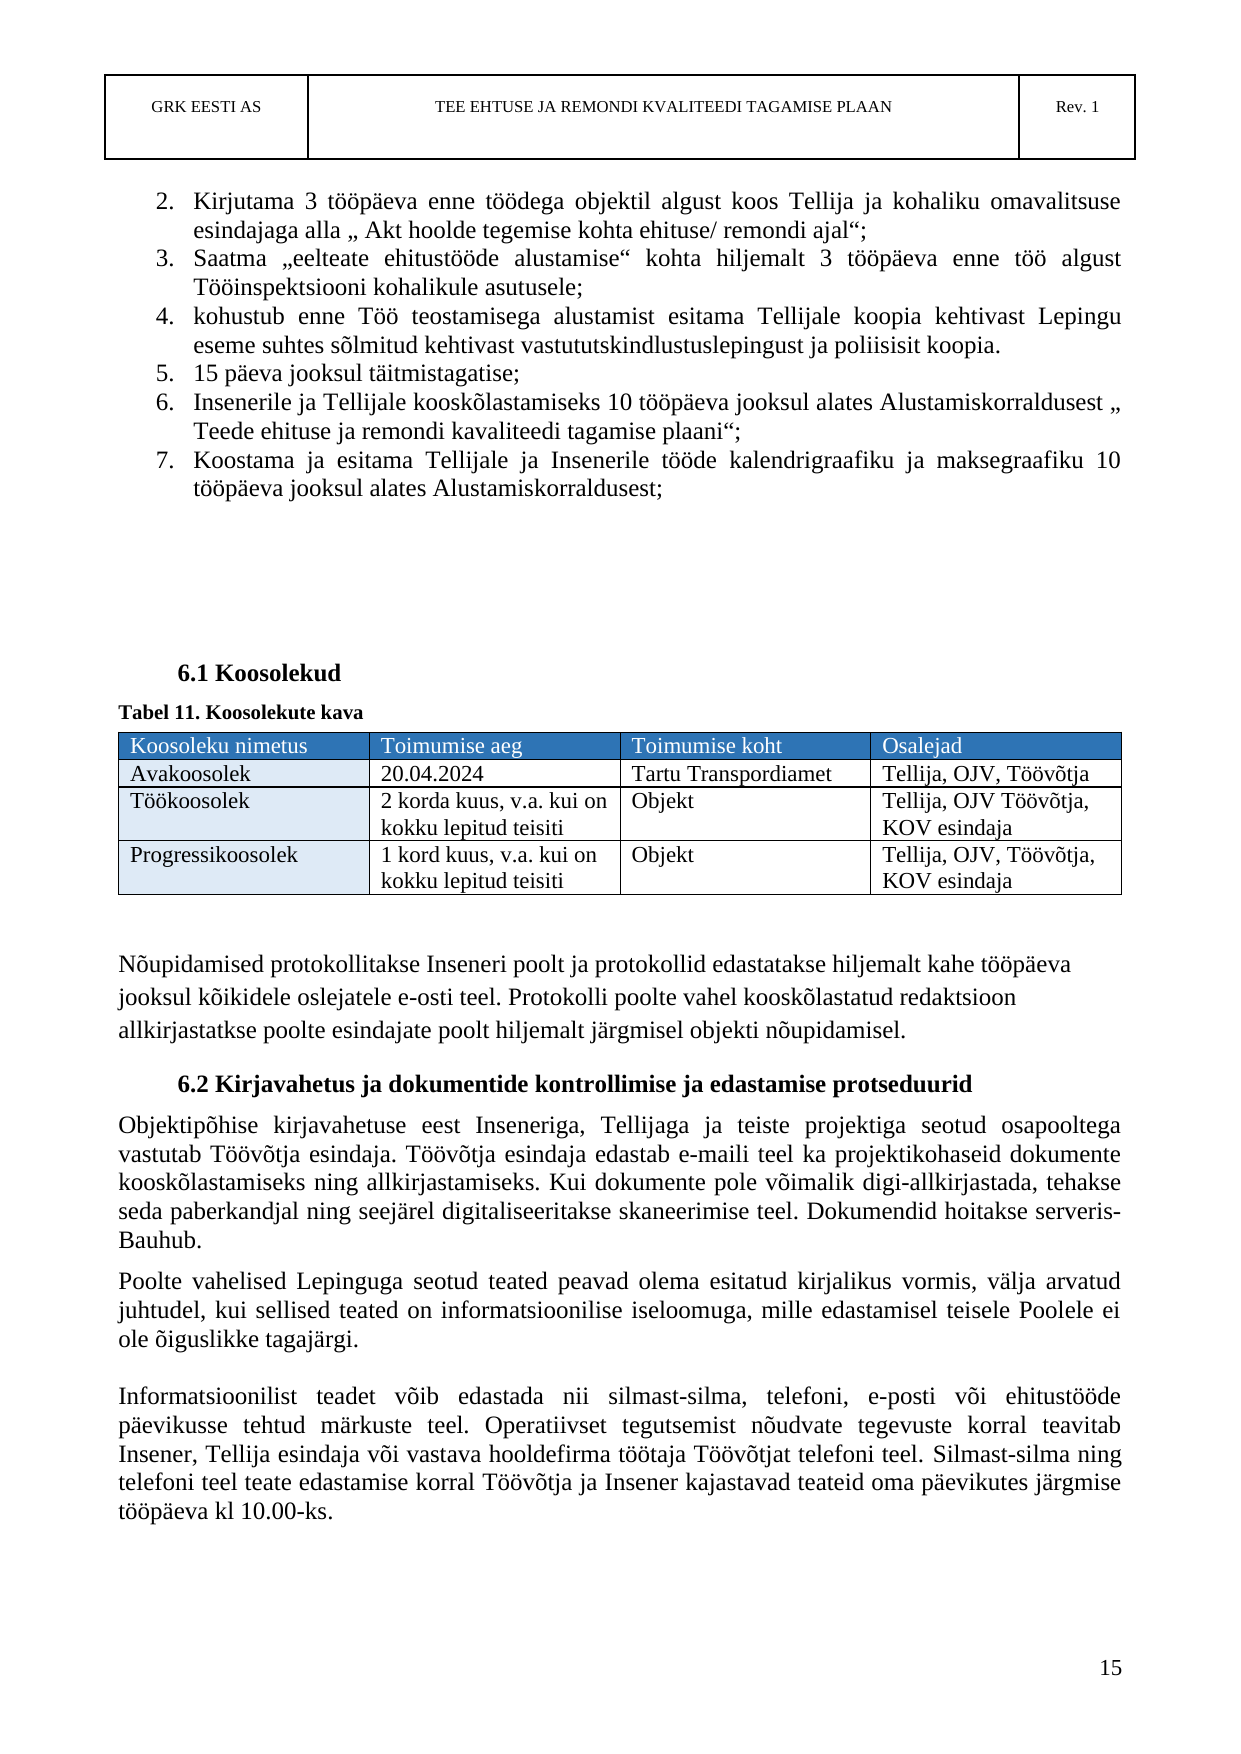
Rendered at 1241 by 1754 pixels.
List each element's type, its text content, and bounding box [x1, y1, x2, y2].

table_cell 1 kord kuus, v.a. kui on kokku lepitud teisiti [370, 841, 620, 894]
list Koostama ja esitama Tellijale ja Insenerile tööde kalendrigraafiku ja maksegraafiku 10 tööpäeva jooksul alates Alustamiskorraldusest; [156, 445, 1122, 502]
text Tabel 11. Koosolekute kava [118, 700, 1122, 724]
list kohustub enne Töö teostamisega alustamist esitama Tellijale koopia kehtivast Lepingu eseme suhtes sõlmitud kehtivast vastututskindlustuslepingust ja poliisisit koopia. [156, 301, 1122, 358]
table_cell Progressikoosolek [119, 841, 369, 894]
subtitle Kirjavahetus ja dokumentide kontrollimise ja edastamise protseduurid [177, 1069, 1122, 1097]
text Poolte vahelised Lepinguga seotud teated peavad olema esitatud kirjalikus vormis, välja arvatud juhtudel, kui sellised teated on informatsioonilise iseloomuga, mille edastamisel teisele Poolele ei ole õiguslikke tagajärgi. [118, 1266, 1122, 1352]
table_cell Avakoosolek [119, 760, 369, 786]
subtitle Koosolekud [177, 658, 1122, 687]
table_cell 20.04.2024 [370, 760, 620, 786]
list Saatma „eelteate ehitustööde alustamise“ kohta hiljemalt 3 tööpäeva enne töö algust Tööinspektsiooni kohalikule asutusele; [156, 243, 1122, 301]
table_cell Objekt [621, 788, 870, 840]
text Objektipõhise kirjavahetuse eest Inseneriga, Tellijaga ja teiste projektiga seotud osapooltega vastutab Töövõtja esindaja. Töövõtja esindaja edastab e-maili teel ka projektikohaseid dokumente kooskõlastamiseks ning allkirjastamiseks. Kui dokumente pole võimalik digi-allkirjastada, tehakse seda paberkandjal ning seejärel digitaliseeritakse skaneerimise teel. Dokumendid hoitakse serveris- Bauhub. [118, 1110, 1122, 1254]
table_cell Tellija, OJV, Töövõtja [871, 760, 1121, 786]
table_header Toimumise aeg [370, 733, 620, 759]
text Nõupidamised protokollitakse Inseneri poolt ja protokollid edastatakse hiljemalt kahe tööpäeva jooksul kõikidele oslejatele e-osti teel. Protokolli poolte vahel kooskõlastatud redaktsioon allkirjastatkse poolte esindajate poolt hiljemalt järgmisel objekti nõupidamisel. [118, 949, 1122, 1043]
table_cell Tartu Transpordiamet [621, 760, 870, 786]
list Insenerile ja Tellijale kooskõlastamiseks 10 tööpäeva jooksul alates Alustamiskorraldusest „ Teede ehituse ja remondi kavaliteedi tagamise plaani“; [156, 387, 1122, 445]
text Informatsioonilist teadet võib edastada nii silmast-silma, telefoni, e-posti või ehitustööde päevikusse tehtud märkuste teel. Operatiivset tegutsemist nõudvate tegevuste korral teavitab Insener, Tellija esindaja või vastava hooldefirma töötaja Töövõtjat telefoni teel. Silmast-silma ning telefoni teel teate edastamise korral Töövõtja ja Insener kajastavad teateid oma päevikutes järgmise tööpäeva kl 10.00-ks. [118, 1381, 1122, 1525]
table_cell Tellija, OJV Töövõtja, KOV esindaja [871, 788, 1121, 840]
table_header Osalejad [871, 733, 1121, 759]
table_cell Töökoosolek [119, 788, 369, 840]
table_cell Objekt [621, 841, 870, 894]
table_header Koosoleku nimetus [119, 733, 369, 759]
list 15 päeva jooksul täitmistagatise; [156, 358, 1122, 387]
table_cell 2 korda kuus, v.a. kui on kokku lepitud teisiti [370, 788, 620, 840]
list Kirjutama 3 tööpäeva enne töödega objektil algust koos Tellija ja kohaliku omavalitsuse esindajaga alla „ Akt hoolde tegemise kohta ehituse/ remondi ajal“; [156, 186, 1122, 243]
table_cell Tellija, OJV, Töövõtja, KOV esindaja [871, 841, 1121, 894]
table_header Toimumise koht [621, 733, 870, 759]
